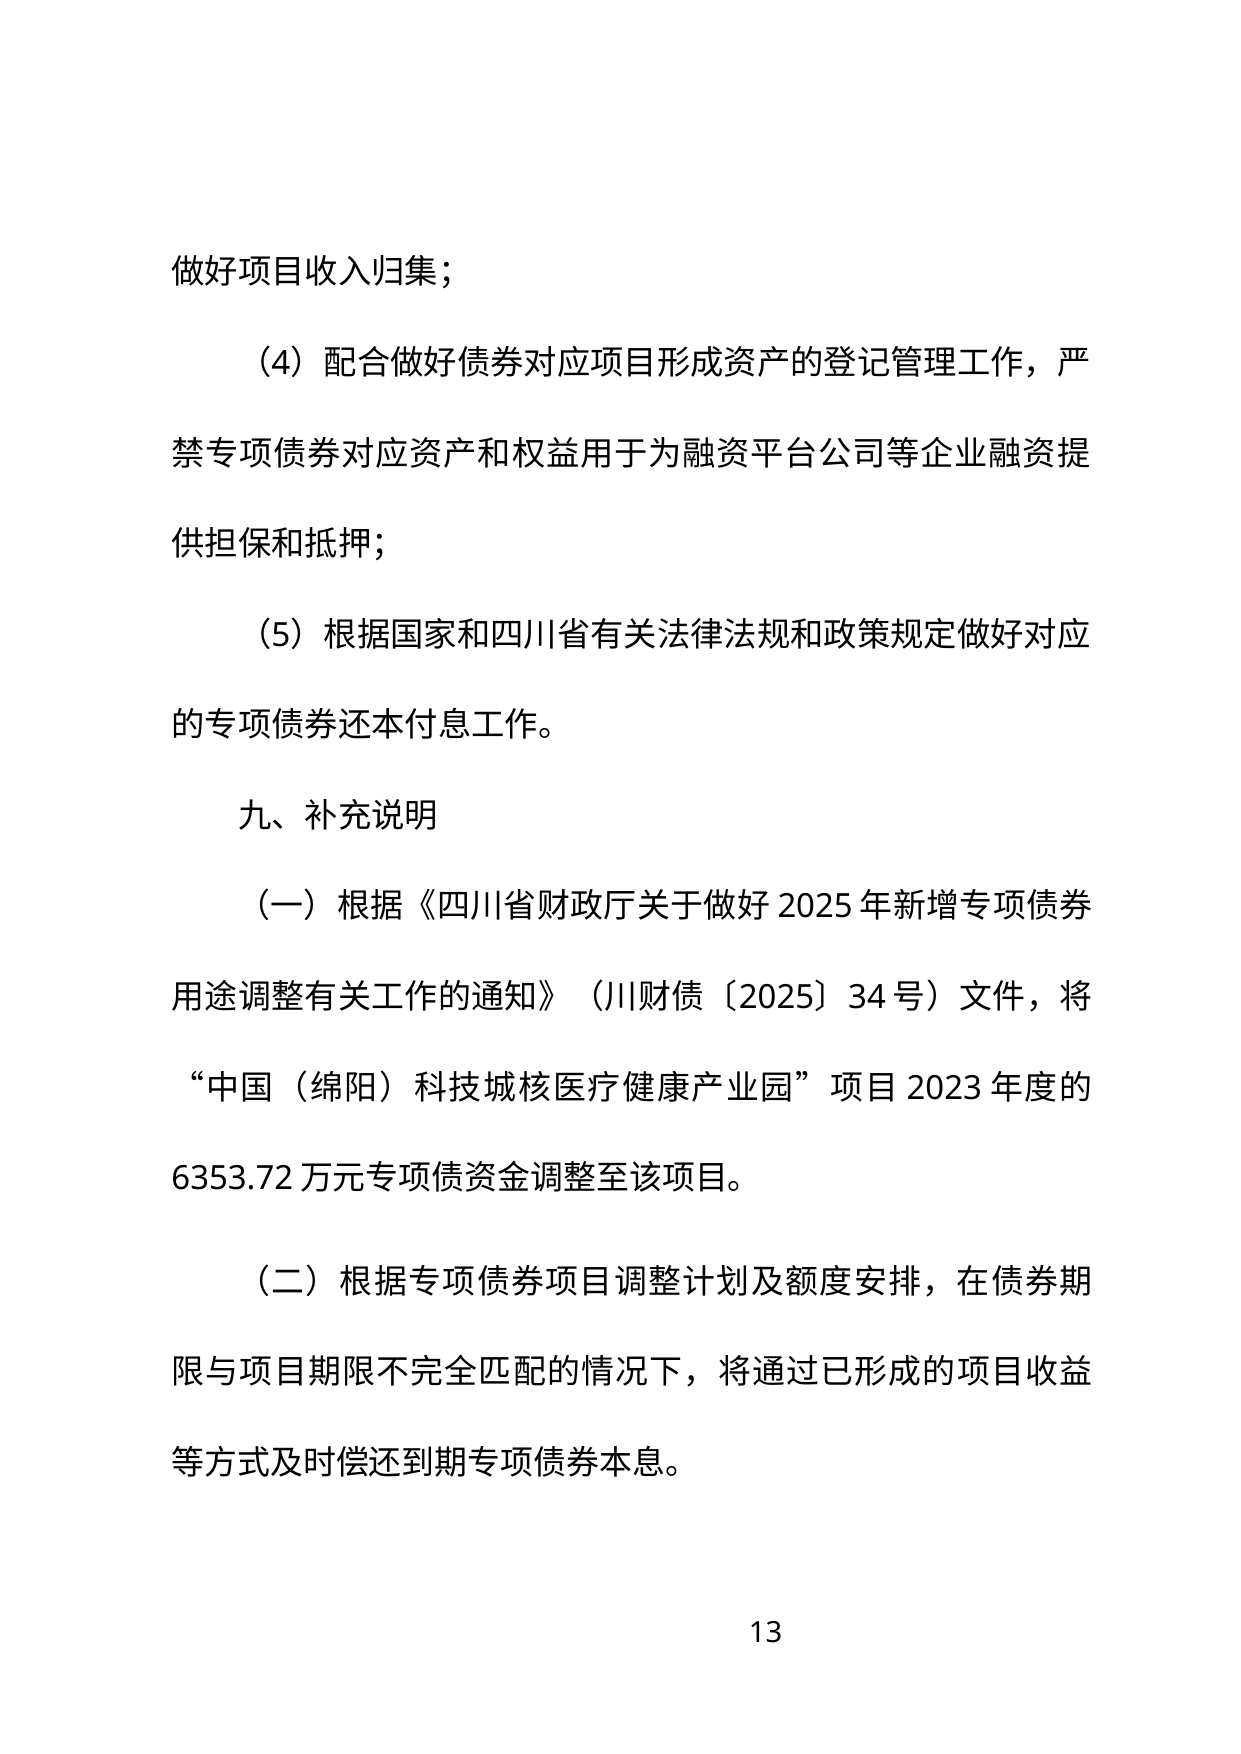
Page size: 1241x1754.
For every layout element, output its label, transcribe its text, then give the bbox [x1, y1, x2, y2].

list 补充说明 [171, 768, 1092, 858]
text （二）根据专项债券项目调整计划及额度安排，在债券期限与项目期限不完全匹配的情况下，将通过已形成的项目收益等方式及时偿还到期专项债券本息。 [171, 1233, 1092, 1505]
text （5）根据国家和四川省有关法律法规和政策规定做好对应的专项债券还本付息工作。 [171, 586, 1092, 768]
text （4）配合做好债券对应项目形成资产的登记管理工作，严禁专项债券对应资产和权益用于为融资平台公司等企业融资提供担保和抵押； [171, 314, 1092, 586]
text （一）根据《四川省财政厅关于做好2025年新增专项债券用途调整有关工作的通知》（川财债〔2025〕34号）文件，将“中国（绵阳）科技城核医疗健康产业园”项目2023年度的6353.72万元专项债资金调整至该项目。 [171, 858, 1092, 1221]
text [171, 224, 1092, 314]
